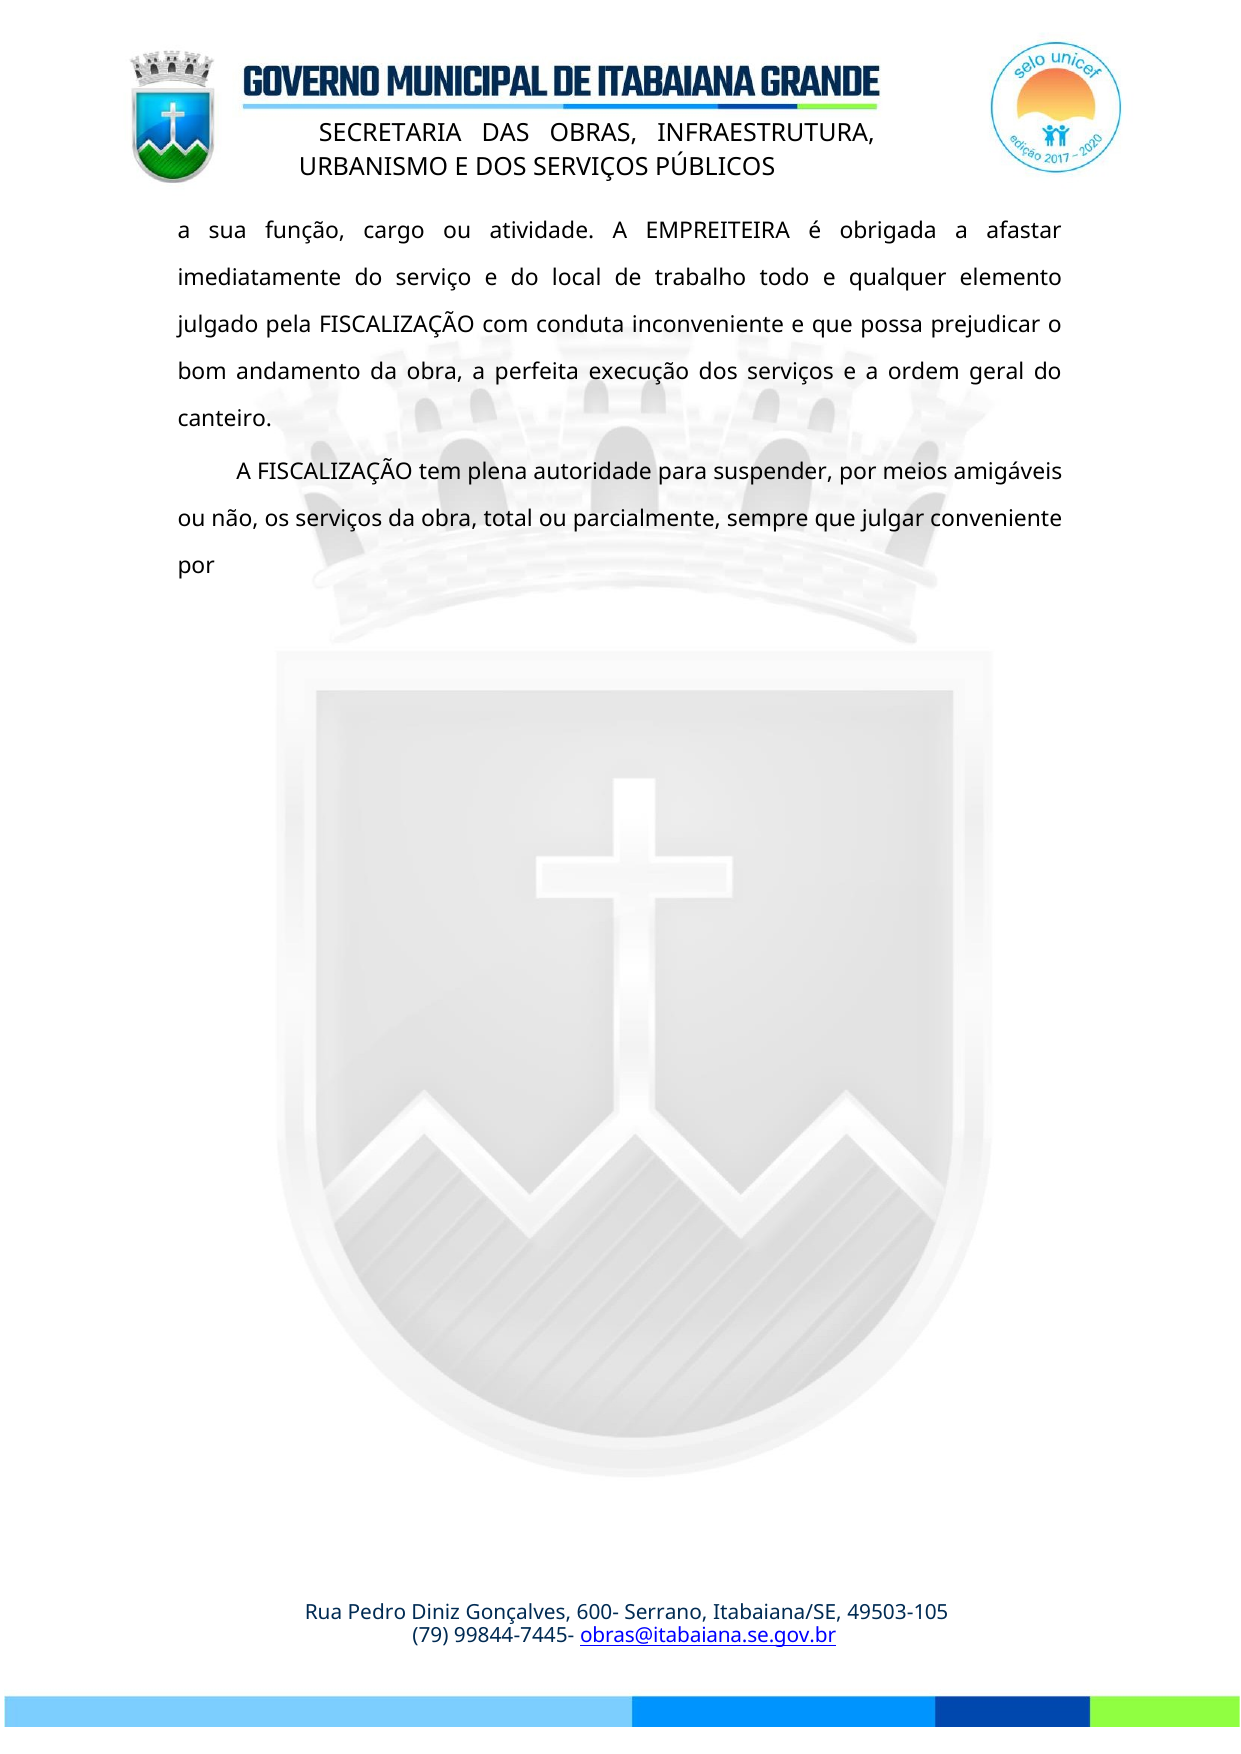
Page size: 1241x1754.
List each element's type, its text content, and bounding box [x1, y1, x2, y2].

text A FISCALIZAÇÃO tem plena autoridade para suspender, por meios amigáveis ou não, os serviços da obra, total ou parcialmente, sempre que julgar conveniente por [177, 455, 1063, 580]
picture [4, 32, 1240, 1727]
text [177, 214, 1063, 433]
